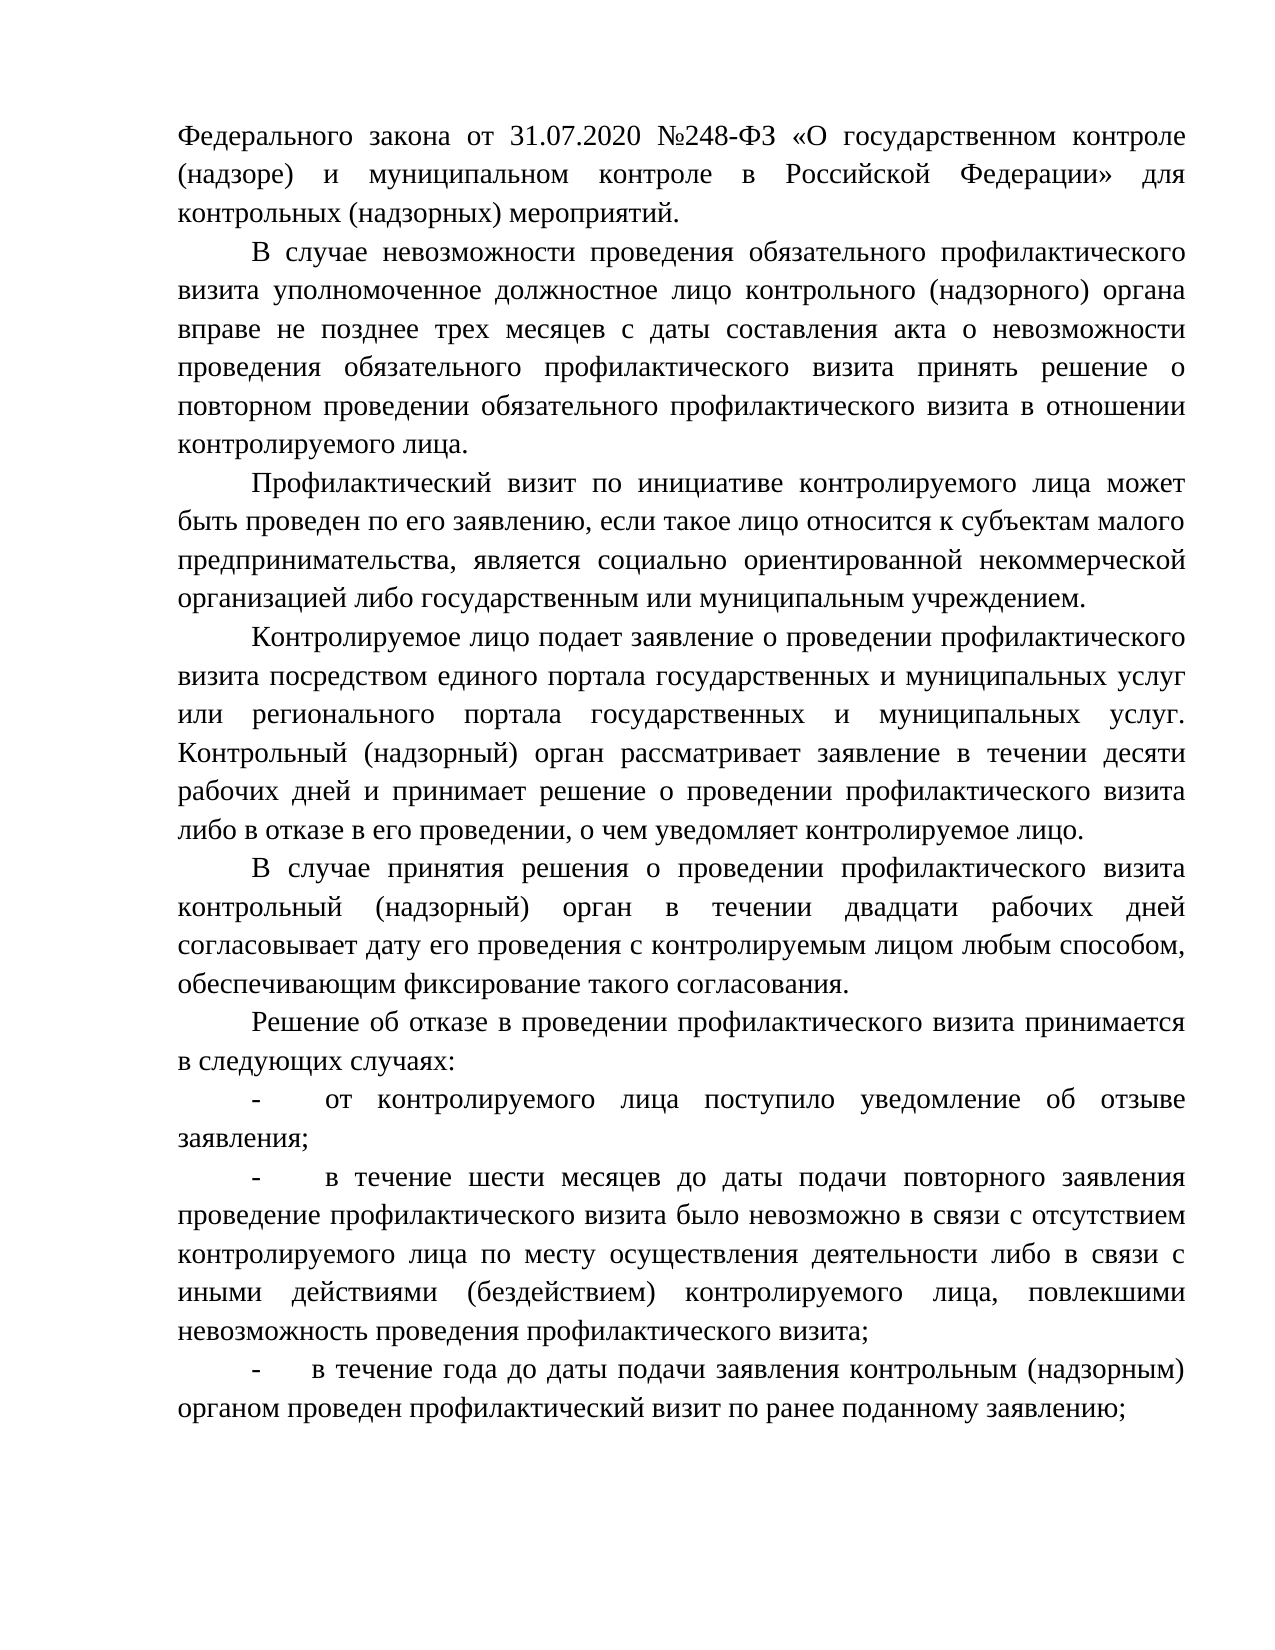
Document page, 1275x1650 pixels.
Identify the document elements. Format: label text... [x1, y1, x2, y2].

text В случае принятия решения о проведении профилактического визита контрольный (надзорный) орган в течении двадцати рабочих дней согласовывает дату его проведения с контролируемым лицом любым способом, обеспечивающим фиксирование такого согласования. [177, 850, 1186, 999]
text Решение об отказе в проведении профилактического визита принимается в следующих случаях: [177, 1004, 1186, 1077]
text - от контролируемого лица поступило уведомление об отзыве заявления; [177, 1082, 1186, 1154]
text Профилактический визит по инициативе контролируемого лица может быть проведен по его заявлению, если такое лицо относится к субъектам малого предпринимательства, является социально ориентированной некоммерческой организацией либо государственным или муниципальным учреждением. [177, 465, 1186, 614]
text Контролируемое лицо подает заявление о проведении профилактического визита посредством единого портала государственных и муниципальных услуг или регионального портала государственных и муниципальных услуг. Контрольный (надзорный) орган рассматривает заявление в течении десяти рабочих дней и принимает решение о проведении профилактического визита либо в отказе в его проведении, о чем уведомляет контролируемое лицо. [177, 619, 1186, 845]
text В случае невозможности проведения обязательного профилактического визита уполномоченное должностное лицо контрольного (надзорного) органа вправе не позднее трех месяцев с даты составления акта о невозможности проведения обязательного профилактического визита принять решение о повторном проведении обязательного профилактического визита в отношении контролируемого лица. [177, 234, 1186, 460]
text - в течение года до даты подачи заявления контрольным (надзорным) органом проведен профилактический визит по ранее поданному заявлению; [177, 1351, 1186, 1423]
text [177, 118, 1186, 229]
text - в течение шести месяцев до даты подачи повторного заявления проведение профилактического визита было невозможно в связи с отсутствием контролируемого лица по месту осуществления деятельности либо в связи с иными действиями (бездействием) контролируемого лица, повлекшими невозможность проведения профилактического визита; [177, 1159, 1186, 1346]
